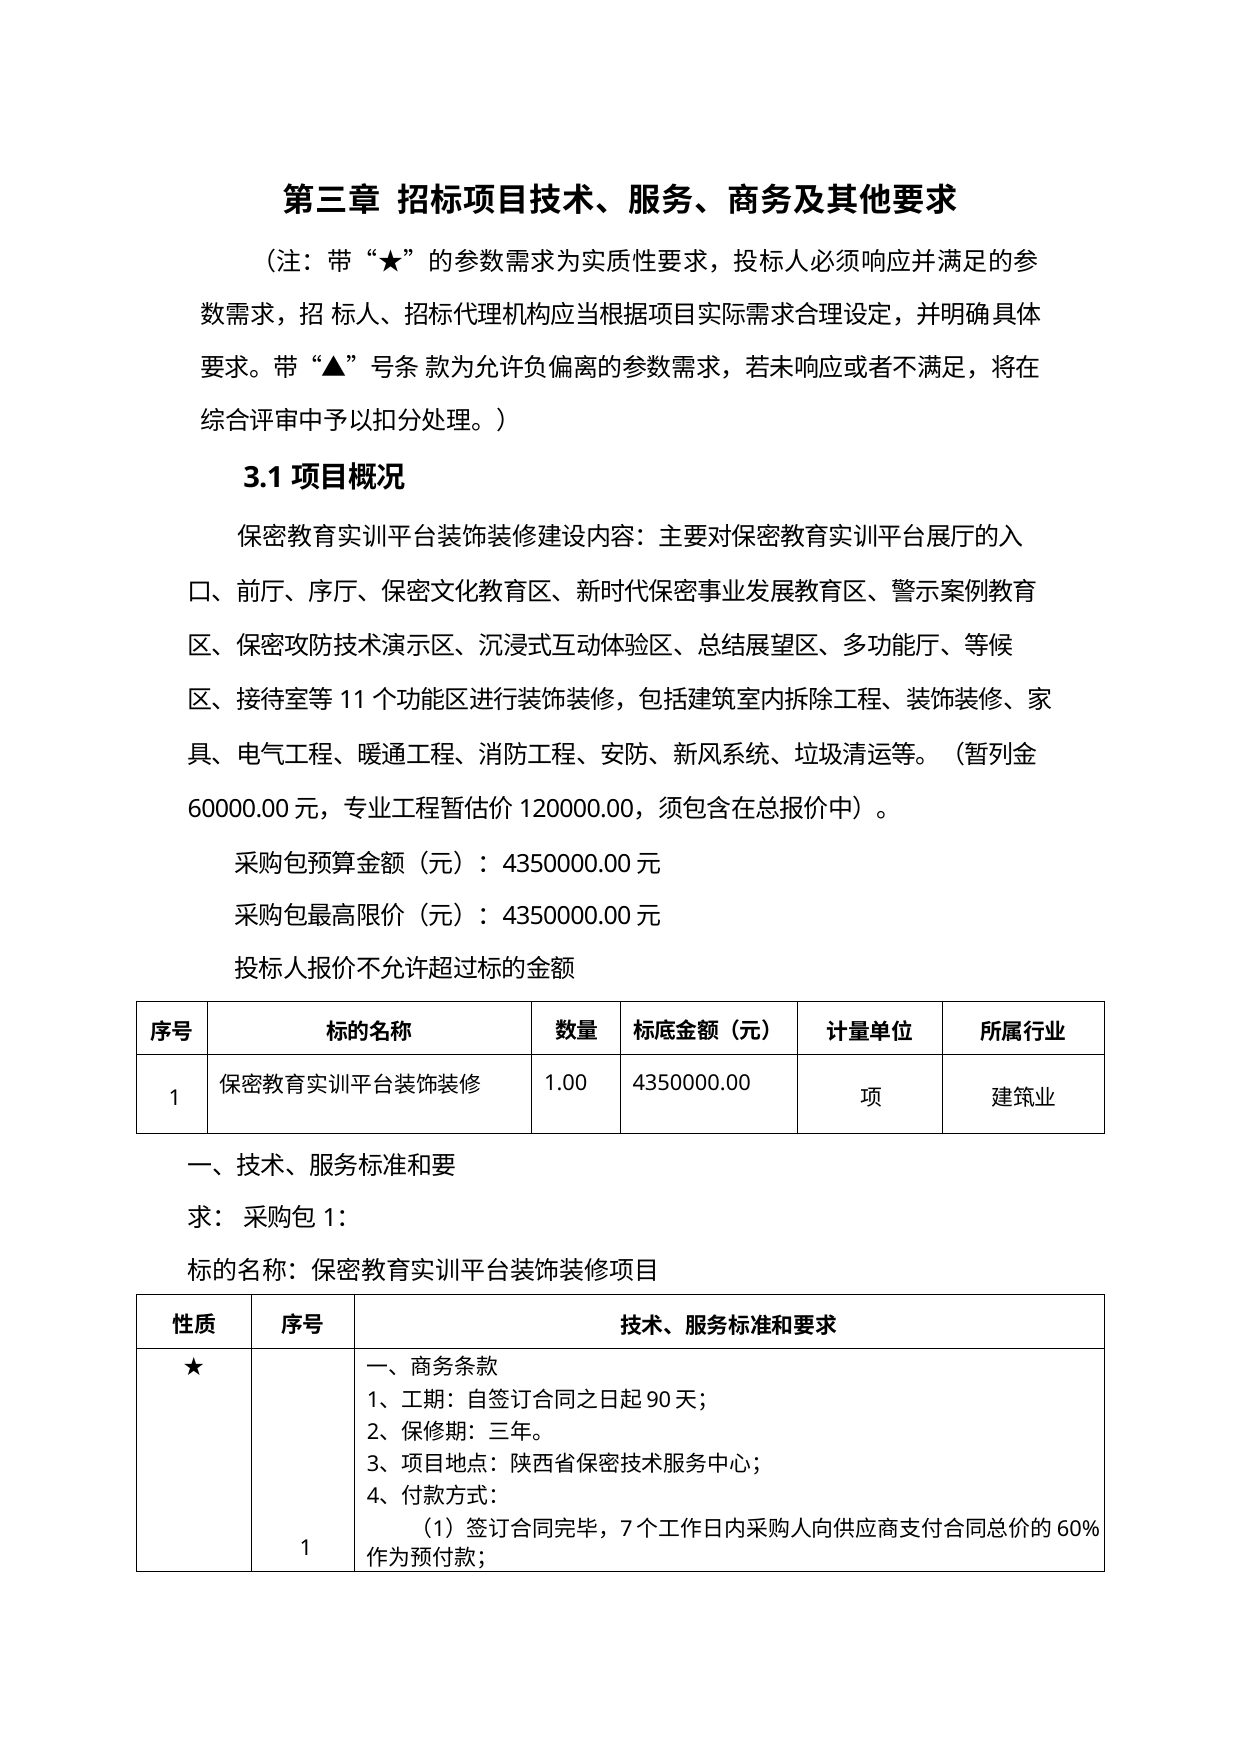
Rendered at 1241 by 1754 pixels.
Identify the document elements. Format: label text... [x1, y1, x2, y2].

table_header 序号 [252, 1295, 354, 1348]
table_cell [355, 1349, 1104, 1571]
table_cell 1.00 [532, 1055, 620, 1133]
table_header 标的名称 [208, 1002, 531, 1054]
table_cell 1 [137, 1055, 207, 1133]
text 采购包最高限价（元）：4350000.00元 [187, 896, 1053, 932]
table_header 计量单位 [798, 1002, 942, 1054]
table_cell 1 [252, 1349, 354, 1571]
table_cell ★ [137, 1349, 251, 1571]
text 3.1 项目概况 [187, 453, 1053, 496]
text 采购包预算金额（元）：4350000.00元 [187, 843, 1053, 879]
table_header 标底金额（元） [621, 1002, 797, 1054]
text 投标人报价不允许超过标的金额 [187, 948, 1053, 984]
table_header 序号 [137, 1002, 207, 1054]
table_header 数量 [532, 1002, 620, 1054]
text 保密教育实训平台装饰装修建设内容：主要对保密教育实训平台展厅的入口、前厅、序厅、保密文化教育区、新时代保密事业发展教育区、警示案例教育区、保密攻防技术演示区、沉浸式互动体验区、总结展望区、多功能厅、等候区、接待室等11个功能区进行装饰装修，包括建筑室内拆除工程、装饰装修、家具、电气工程、暖通工程、消防工程、安防、新风系统、垃圾清运等。（暂列金60000.00元，专业工程暂估价120000.00，须包含在总报价中）。 [187, 517, 1053, 825]
table_cell 4350000.00 [621, 1055, 797, 1133]
table_cell 项 [798, 1055, 942, 1133]
table_header 性质 [137, 1295, 251, 1348]
text （注：带“★”的参数需求为实质性要求，投标人必须响应并满足的参数需求，招 标人、招标代理机构应当根据项目实际需求合理设定，并明确具体要求。带“▲”号条 款为允许负偏离的参数需求，若未响应或者不满足，将在综合评审中予以扣分处理。） [200, 242, 1041, 437]
table_cell 建筑业 [943, 1055, 1104, 1133]
text 第三章 招标项目技术、服务、商务及其他要求 [187, 176, 1053, 220]
table_header 所属行业 [943, 1002, 1104, 1054]
text 标的名称：保密教育实训平台装饰装修项目 [187, 1253, 1053, 1286]
text 一、技术、服务标准和要求： 采购包 1： [187, 1145, 465, 1234]
table_cell 保密教育实训平台装饰装修 [208, 1055, 531, 1133]
table_header 技术、服务标准和要求 [355, 1295, 1104, 1348]
